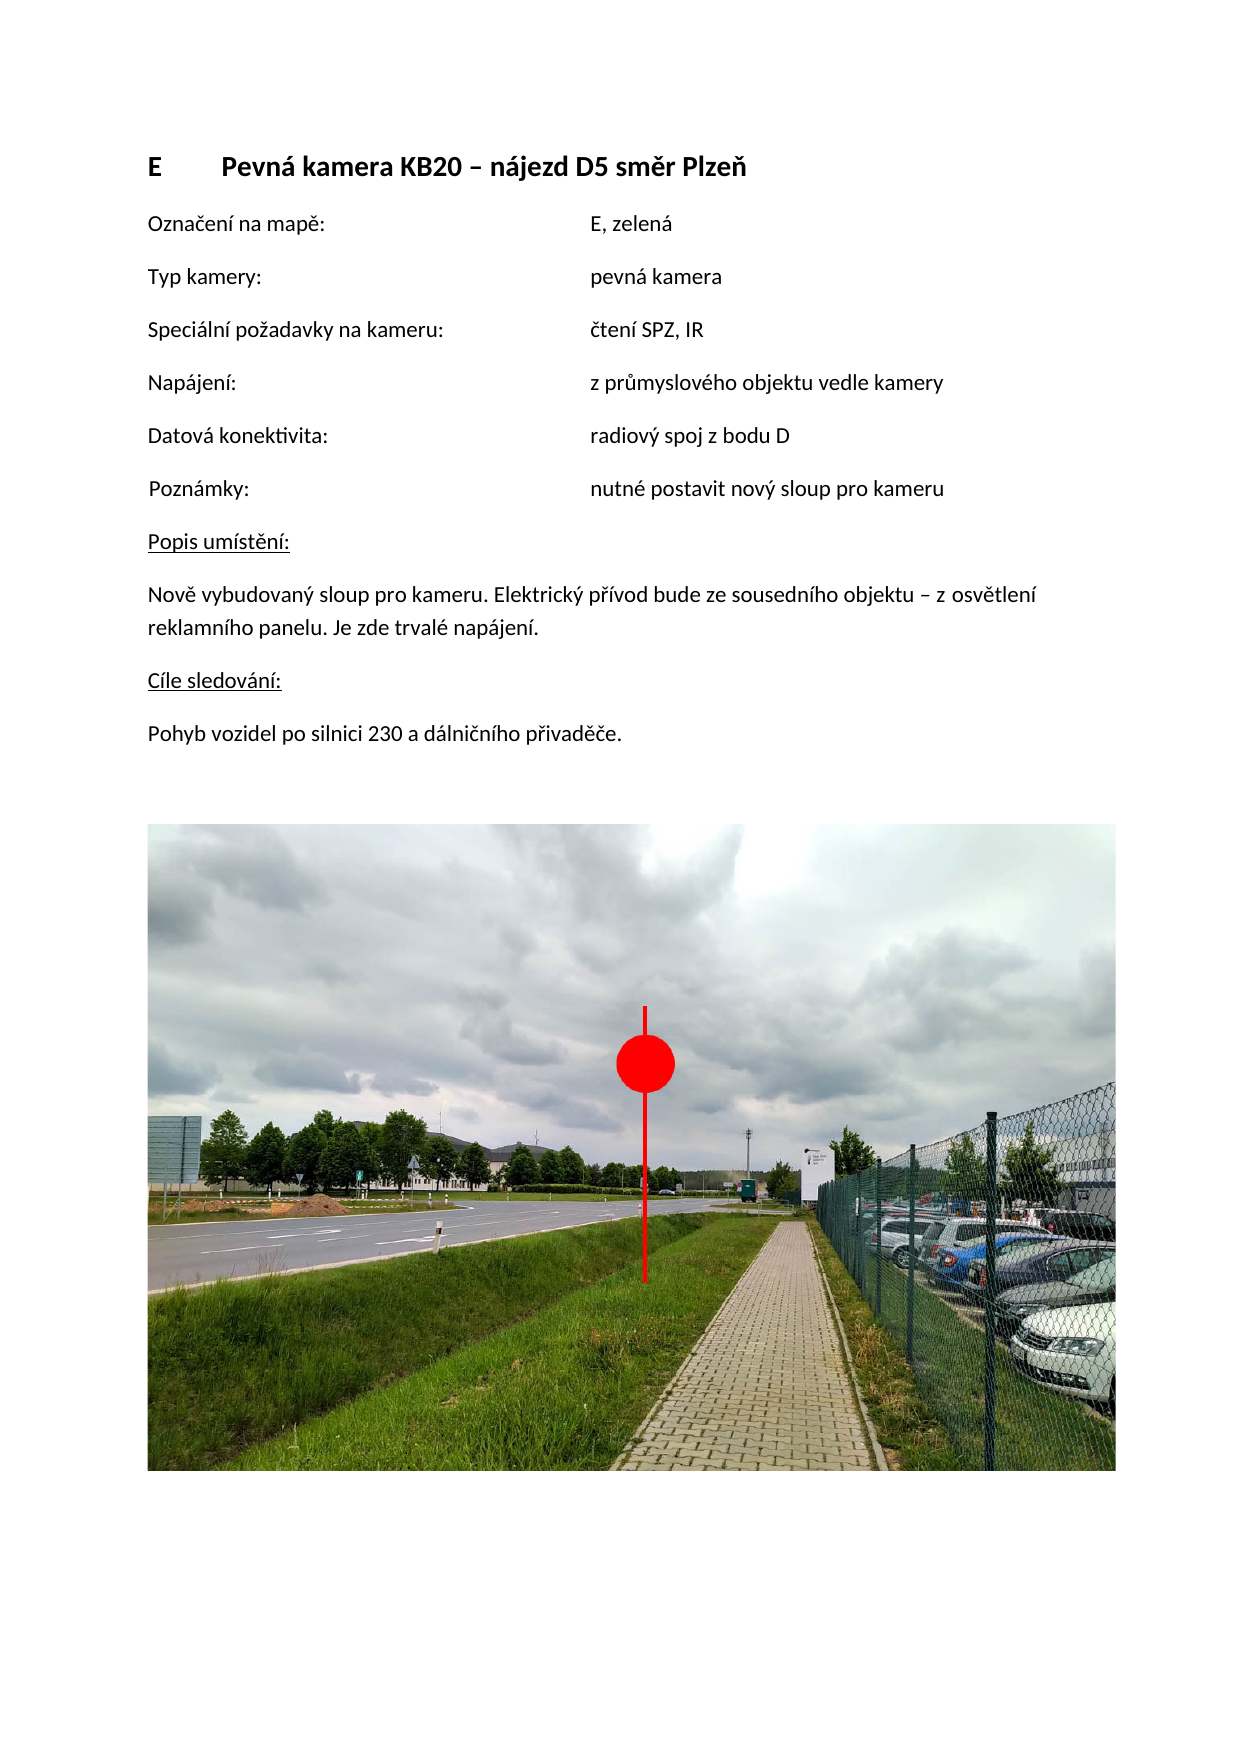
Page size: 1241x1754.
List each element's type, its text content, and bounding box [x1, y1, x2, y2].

text Cíle sledování: [148, 666, 1093, 694]
text Poznámky: nutné postavit nový sloup pro kameru [148, 474, 1093, 502]
text Označení na mapě: E, zelená [148, 209, 1093, 237]
text Pohyb vozidel po silnici 230 a dálničního přivaděče. [148, 719, 1093, 747]
text Nově vybudovaný sloup pro kameru. Elektrický přívod bude ze sousedního objektu – z osvětlení reklamního panelu. Je zde trvalé napájení. [148, 581, 1093, 641]
text Speciální požadavky na kameru: čtení SPZ, IR [148, 315, 1093, 343]
text Datová konektivita: radiový spoj z bodu D [148, 421, 1093, 449]
text Typ kamery: pevná kamera [148, 262, 1093, 290]
picture [147, 824, 1116, 1471]
list E Pevná kamera KB20 – nájezd D5 směr Plzeň [148, 148, 1093, 183]
text Napájení: z průmyslového objektu vedle kamery [148, 368, 1093, 396]
text Popis umístění: [148, 527, 1093, 556]
